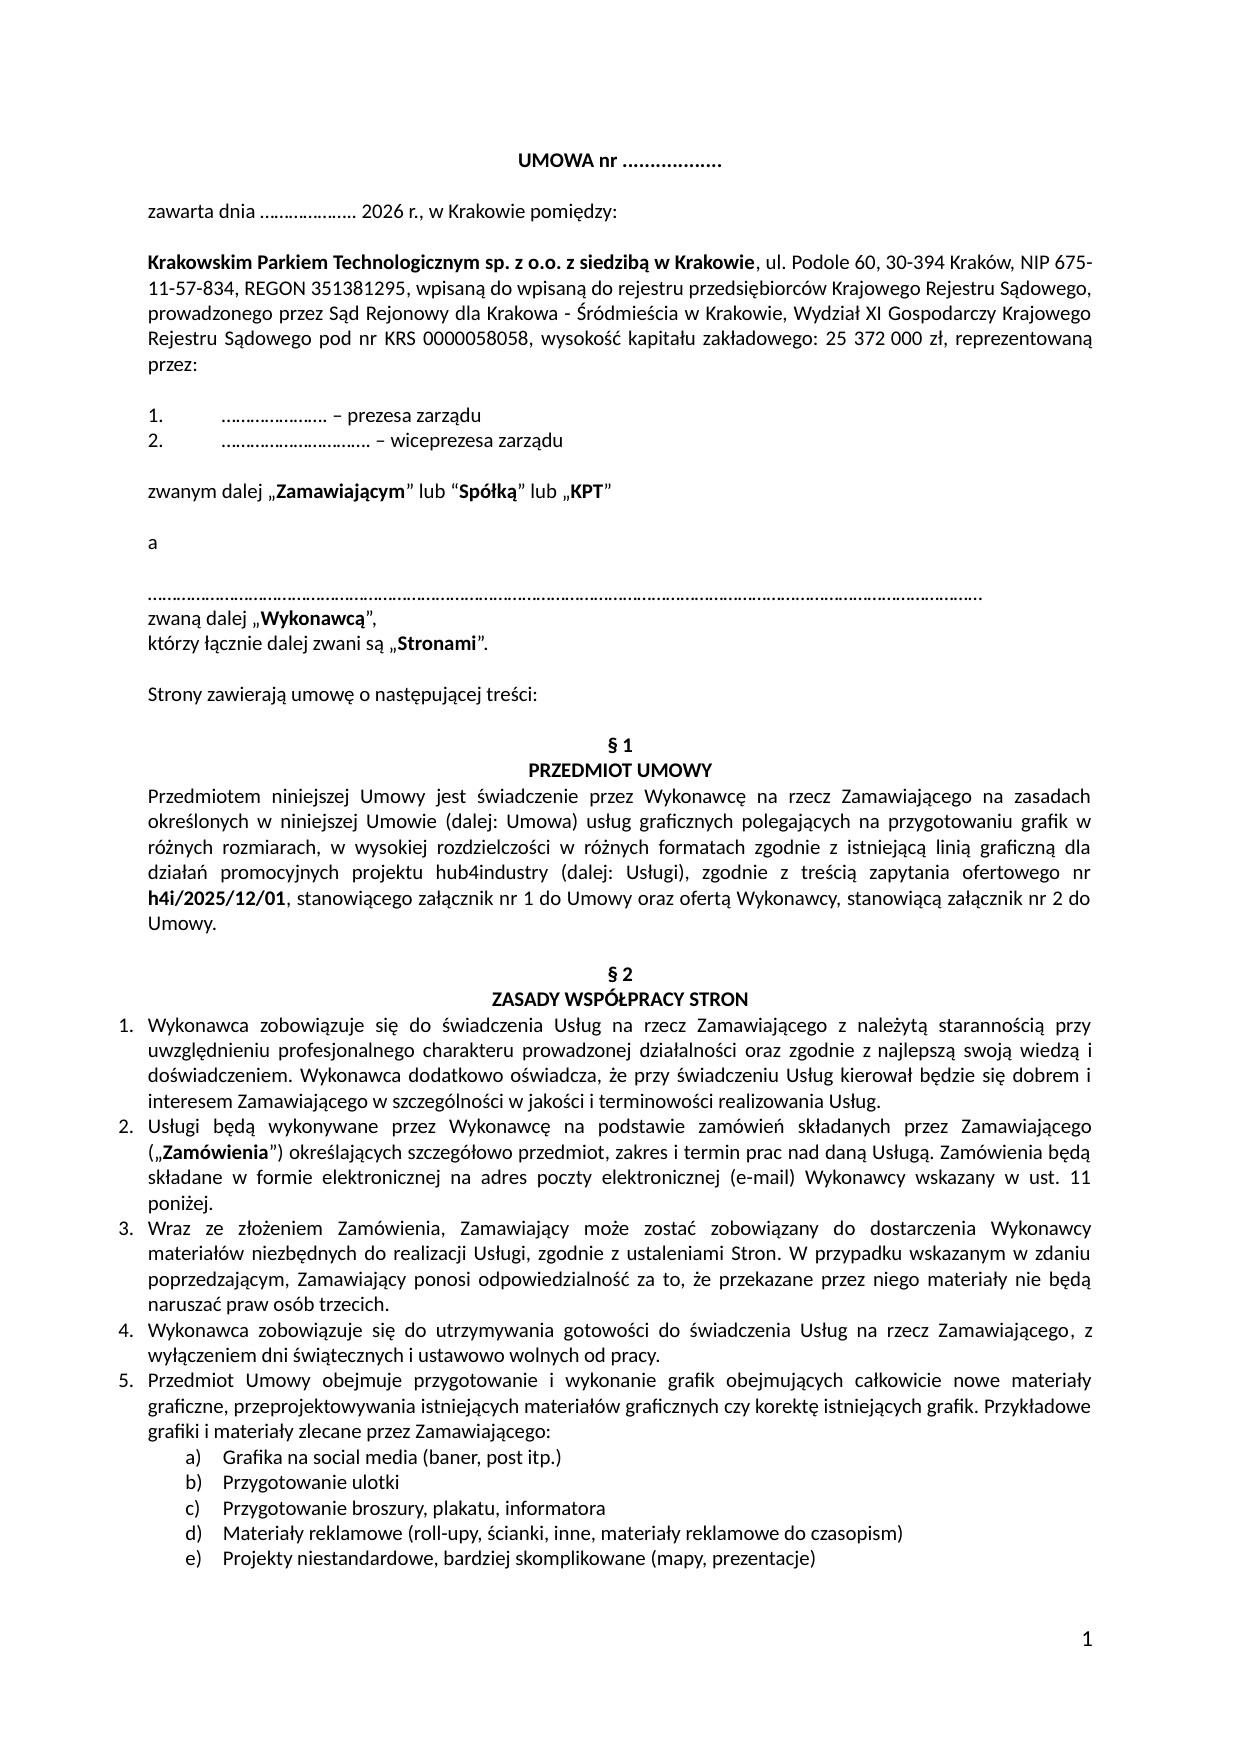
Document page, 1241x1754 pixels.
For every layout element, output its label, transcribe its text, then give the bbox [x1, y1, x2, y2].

list Usługi będą wykonywane przez Wykonawcę na podstawie zamówień składanych przez Zamawiającego („Zamówienia”) określających szczegółowo przedmiot, zakres i termin prac nad daną Usługą. Zamówienia będą składane w formie elektronicznej na adres poczty elektronicznej (e-mail) Wykonawcy wskazany w ust. 11 poniżej. [118, 1113, 1093, 1215]
text 1. …………………. – prezesa zarządu [148, 402, 1093, 427]
text § 2 [148, 961, 1093, 986]
text Krakowskim Parkiem Technologicznym sp. z o.o. z siedzibą w Krakowie, ul. Podole 60, 30-394 Kraków, NIP 675-11-57-834, REGON 351381295, wpisaną do wpisaną do rejestru przedsiębiorców Krajowego Rejestru Sądowego, prowadzonego przez Sąd Rejonowy dla Krakowa - Śródmieścia w Krakowie, Wydział XI Gospodarczy Krajowego Rejestru Sądowego pod nr KRS 0000058058, wysokość kapitału zakładowego: 25 372 000 zł, reprezentowaną przez: [148, 249, 1093, 376]
list Przygotowanie broszury, plakatu, informatora [185, 1495, 1093, 1520]
list Przygotowanie ulotki [185, 1469, 1093, 1495]
text którzy łącznie dalej zwani są „Stronami”. [148, 631, 1093, 656]
text 2. …………………………. – wiceprezesa zarządu [148, 427, 1093, 453]
text UMOWA nr .................. [148, 148, 1093, 173]
list Wykonawca zobowiązuje się do utrzymywania gotowości do świadczenia Usług na rzecz Zamawiającego, z wyłączeniem dni świątecznych i ustawowo wolnych od pracy. [118, 1317, 1093, 1368]
text zwanym dalej „Zamawiającym” lub “Spółką” lub „KPT” [148, 478, 1093, 503]
text § 1 [148, 732, 1093, 758]
text ZASADY WSPÓŁPRACY STRON [148, 986, 1093, 1012]
text a [148, 529, 1093, 554]
list Grafika na social media (baner, post itp.) [185, 1444, 1093, 1469]
list Wraz ze złożeniem Zamówienia, Zamawiający może zostać zobowiązany do dostarczenia Wykonawcy materiałów niezbędnych do realizacji Usługi, zgodnie z ustaleniami Stron. W przypadku wskazanym w zdaniu poprzedzającym, Zamawiający ponosi odpowiedzialność za to, że przekazane przez niego materiały nie będą naruszać praw osób trzecich. [118, 1215, 1093, 1317]
list Wykonawca zobowiązuje się do świadczenia Usług na rzecz Zamawiającego z należytą starannością przy uwzględnieniu profesjonalnego charakteru prowadzonej działalności oraz zgodnie z najlepszą swoją wiedzą i doświadczeniem. Wykonawca dodatkowo oświadcza, że przy świadczeniu Usług kierował będzie się dobrem i interesem Zamawiającego w szczególności w jakości i terminowości realizowania Usług. [118, 1012, 1093, 1113]
list Przedmiotem niniejszej Umowy jest świadczenie przez Wykonawcę na rzecz Zamawiającego na zasadach określonych w niniejszej Umowie (dalej: Umowa) usług graficznych polegających na przygotowaniu grafik w różnych rozmiarach, w wysokiej rozdzielczości w różnych formatach zgodnie z istniejącą linią graficzną dla działań promocyjnych projektu hub4industry (dalej: Usługi), zgodnie z treścią zapytania ofertowego nr h4i/2025/12/01, stanowiącego załącznik nr 1 do Umowy oraz ofertą Wykonawcy, stanowiącą załącznik nr 2 do Umowy. [148, 783, 1093, 936]
text zwaną dalej „Wykonawcą”, [148, 605, 1093, 631]
text Strony zawierają umowę o następującej treści: [148, 681, 1093, 707]
text ………………………………………………………………………………………………………………………………………………………… [148, 580, 1093, 605]
text PRZEDMIOT UMOWY [148, 758, 1093, 783]
list Projekty niestandardowe, bardziej skomplikowane (mapy, prezentacje) [185, 1546, 1093, 1571]
text zawarta dnia ……………….. 2026 r., w Krakowie pomiędzy: [148, 198, 1093, 224]
list Materiały reklamowe (roll-upy, ścianki, inne, materiały reklamowe do czasopism) [185, 1520, 1093, 1546]
list Przedmiot Umowy obejmuje przygotowanie i wykonanie grafik obejmujących całkowicie nowe materiały graficzne, przeprojektowywania istniejących materiałów graficznych czy korektę istniejących grafik. Przykładowe grafiki i materiały zlecane przez Zamawiającego: [118, 1368, 1093, 1444]
